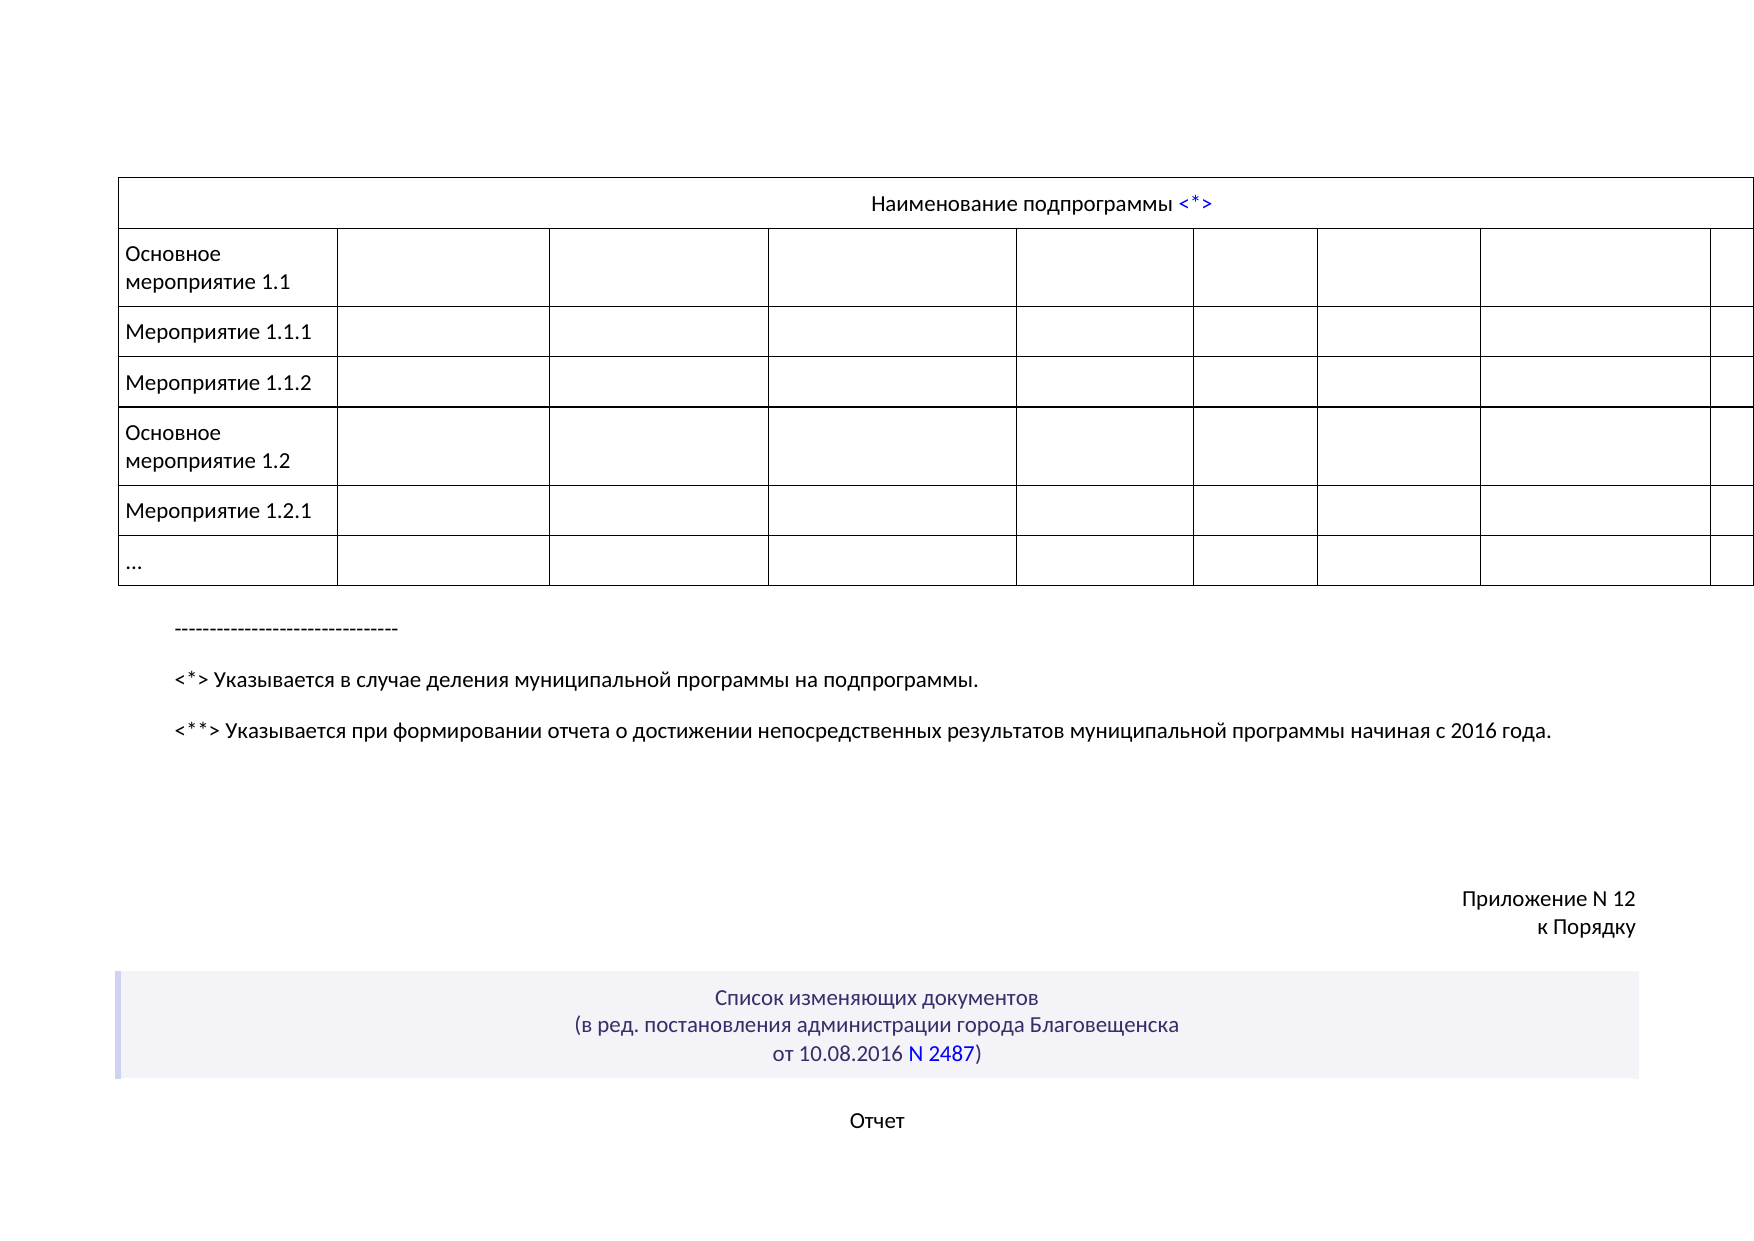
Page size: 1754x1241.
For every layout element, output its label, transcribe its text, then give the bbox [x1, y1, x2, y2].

table_cell Мероприятие 1.2.1 [119, 486, 337, 535]
table_cell [550, 357, 768, 406]
table_cell [769, 307, 1016, 356]
table_cell Наименование подпрограммы <*> [119, 178, 1753, 227]
table_cell [769, 357, 1016, 406]
table_cell [550, 229, 768, 306]
table_cell [1481, 408, 1710, 485]
table_cell [1481, 486, 1710, 535]
table_cell Мероприятие 1.1.1 [119, 307, 337, 356]
table_cell [1711, 229, 1753, 306]
table_cell [1017, 408, 1193, 485]
table_cell [1481, 307, 1710, 356]
table_cell [1017, 486, 1193, 535]
text -------------------------------- [118, 614, 1636, 642]
table_cell [1318, 408, 1480, 485]
table_cell [550, 307, 768, 356]
text <*> Указывается в случае деления муниципальной программы на подпрограммы. [118, 665, 1636, 693]
table_cell [1017, 357, 1193, 406]
table_cell ... [119, 536, 337, 585]
table_cell [338, 536, 549, 585]
table_cell [338, 486, 549, 535]
table_cell [1017, 307, 1193, 356]
table_cell [1318, 357, 1480, 406]
table_cell [1481, 536, 1710, 585]
text Отчет [118, 1106, 1636, 1134]
table_cell [1711, 357, 1753, 406]
table_cell [338, 229, 549, 306]
table_cell [1711, 408, 1753, 485]
table_cell [338, 408, 549, 485]
table_cell [769, 408, 1016, 485]
table_cell [1318, 229, 1480, 306]
table_cell [338, 357, 549, 406]
table_cell [1194, 307, 1317, 356]
table_cell [550, 486, 768, 535]
table_cell [1194, 486, 1317, 535]
table_cell [338, 307, 549, 356]
table_cell [1711, 536, 1753, 585]
table_cell [550, 536, 768, 585]
table_cell [1194, 536, 1317, 585]
table_cell [769, 536, 1016, 585]
table_cell Основное мероприятие 1.1 [119, 229, 337, 306]
table_cell [769, 229, 1016, 306]
text <**> Указывается при формировании отчета о достижении непосредственных результатов муниципальной программы начиная с 2016 года. [118, 716, 1636, 744]
table_header Список изменяющих документов (в ред. постановления администрации города Благовещенска от 10.08.2016 N 2487) [121, 971, 1633, 1078]
table_cell [1017, 229, 1193, 306]
table_cell [1318, 307, 1480, 356]
table_cell [550, 408, 768, 485]
table_cell [1481, 229, 1710, 306]
text Приложение N 12 [118, 884, 1636, 912]
text к Порядку [118, 912, 1636, 941]
table_cell [1318, 486, 1480, 535]
table_cell [1194, 357, 1317, 406]
table_cell [1481, 357, 1710, 406]
table_cell Мероприятие 1.1.2 [119, 357, 337, 406]
table_cell [1017, 536, 1193, 585]
table_cell Основное мероприятие 1.2 [119, 408, 337, 485]
table_cell [769, 486, 1016, 535]
table_cell [1711, 307, 1753, 356]
table_cell [1318, 536, 1480, 585]
table_cell [1194, 229, 1317, 306]
table_cell [1711, 486, 1753, 535]
table_cell [1194, 408, 1317, 485]
